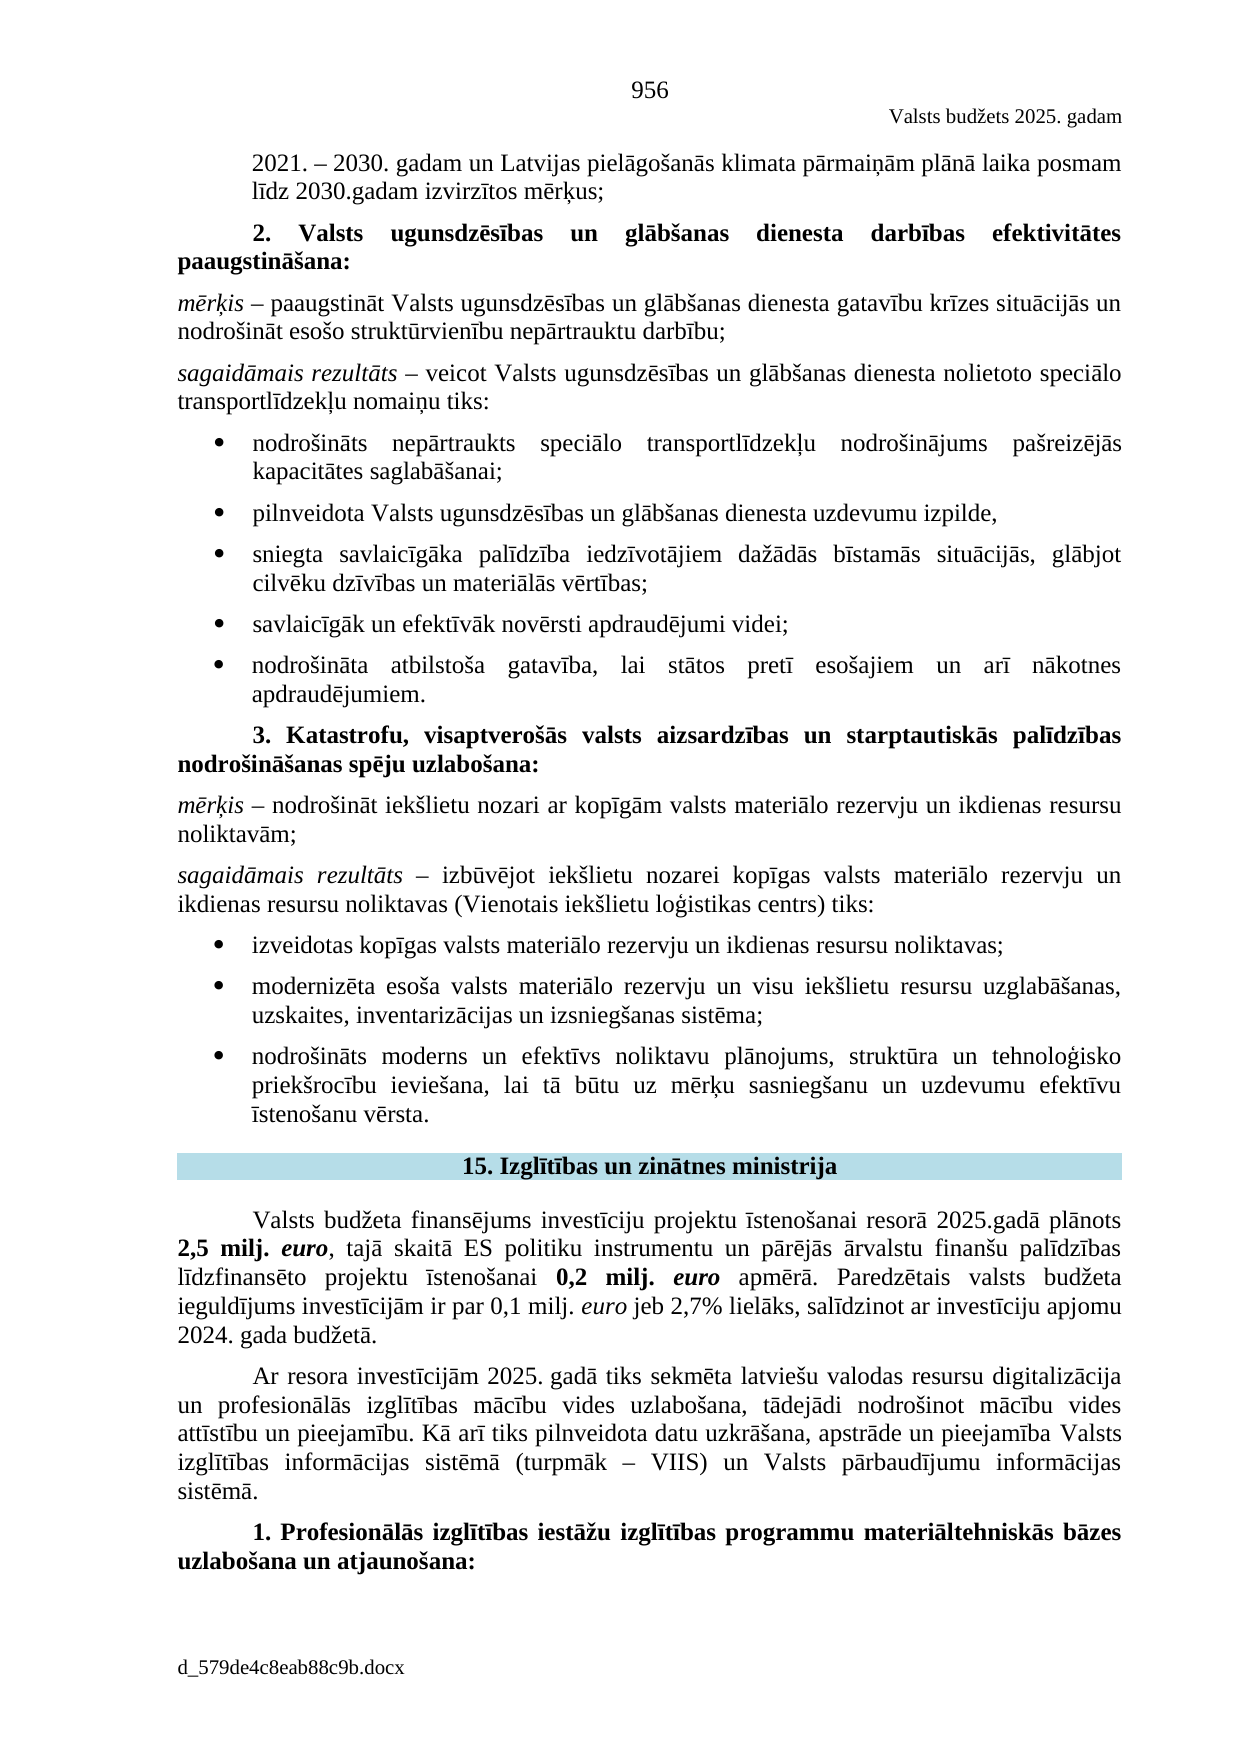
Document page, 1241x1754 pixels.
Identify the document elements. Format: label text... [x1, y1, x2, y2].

text sagaidāmais rezultāts – izbūvējot iekšlietu nozarei kopīgas valsts materiālo rezervju un ikdienas resursu noliktavas (Vienotais iekšlietu loģistikas centrs) tiks: [177, 860, 1122, 918]
list savlaicīgāk un efektīvāk novērsti apdraudējumi videi; [215, 609, 1122, 638]
list pilnveidota Valsts ugunsdzēsības un glābšanas dienesta uzdevumu izpilde, [215, 498, 1122, 526]
list modernizēta esoša valsts materiālo rezervju un visu iekšlietu resursu uzglabāšanas, uzskaites, inventarizācijas un izsniegšanas sistēma; [214, 971, 1122, 1029]
text mērķis – paaugstināt Valsts ugunsdzēsības un glābšanas dienesta gatavību krīzes situācijās un nodrošināt esošo struktūrvienību nepārtrauktu darbību; [177, 288, 1122, 345]
list nodrošināts nepārtraukts speciālo transportlīdzekļu nodrošinājums pašreizējās kapacitātes saglabāšanai; [215, 428, 1122, 485]
text 3. Katastrofu, visaptverošās valsts aizsardzības un starptautiskās palīdzības nodrošināšanas spēju uzlabošana: [177, 720, 1122, 778]
list nodrošināts moderns un efektīvs noliktavu plānojums, struktūra un tehnoloģisko priekšrocību ieviešana, lai tā būtu uz mērķu sasniegšanu un uzdevumu efektīvu īstenošanu vērsta. [214, 1041, 1122, 1128]
text 2. Valsts ugunsdzēsības un glābšanas dienesta darbības efektivitātes paaugstināšana: [177, 218, 1122, 275]
text mērķis – nodrošināt iekšlietu nozari ar kopīgām valsts materiālo rezervju un ikdienas resursu noliktavām; [177, 790, 1122, 848]
text Valsts budžeta finansējums investīciju projektu īstenošanai resorā 2025.gadā plānots 2,5 milj. euro, tajā skaitā ES politiku instrumentu un pārējās ārvalstu finanšu palīdzības līdzfinansēto projektu īstenošanai 0,2 milj. euro apmērā. Paredzētais valsts budžeta ieguldījums investīcijām ir par 0,1 milj. euro jeb 2,7% lielāks, salīdzinot ar investīciju apjomu 2024. gada budžetā. [177, 1205, 1122, 1348]
list izveidotas kopīgas valsts materiālo rezervju un ikdienas resursu noliktavas; [214, 930, 1122, 959]
text Ar resora investīcijām 2025. gadā tiks sekmēta latviešu valodas resursu digitalizācija un profesionālās izglītības mācību vides uzlabošana, tādejādi nodrošinot mācību vides attīstību un pieejamību. Kā arī tiks pilnveidota datu uzkrāšana, apstrāde un pieejamība Valsts izglītības informācijas sistēmā (turpmāk – VIIS) un Valsts pārbaudījumu informācijas sistēmā. [177, 1361, 1122, 1505]
list sniegta savlaicīgāka palīdzība iedzīvotājiem dažādās bīstamās situācijās, glābjot cilvēku dzīvības un materiālās vērtības; [215, 539, 1122, 596]
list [214, 148, 1122, 205]
list nodrošināta atbilstoša gatavība, lai stātos pretī esošajiem un arī nākotnes apdraudējumiem. [214, 650, 1122, 708]
text 1. Profesionālās izglītības iestāžu izglītības programmu materiāltehniskās bāzes uzlabošana un atjaunošana: [177, 1517, 1122, 1575]
text sagaidāmais rezultāts – veicot Valsts ugunsdzēsības un glābšanas dienesta nolietoto speciālo transportlīdzekļu nomaiņu tiks: [177, 358, 1122, 415]
text 15. Izglītības un zinātnes ministrija [177, 1153, 1122, 1180]
